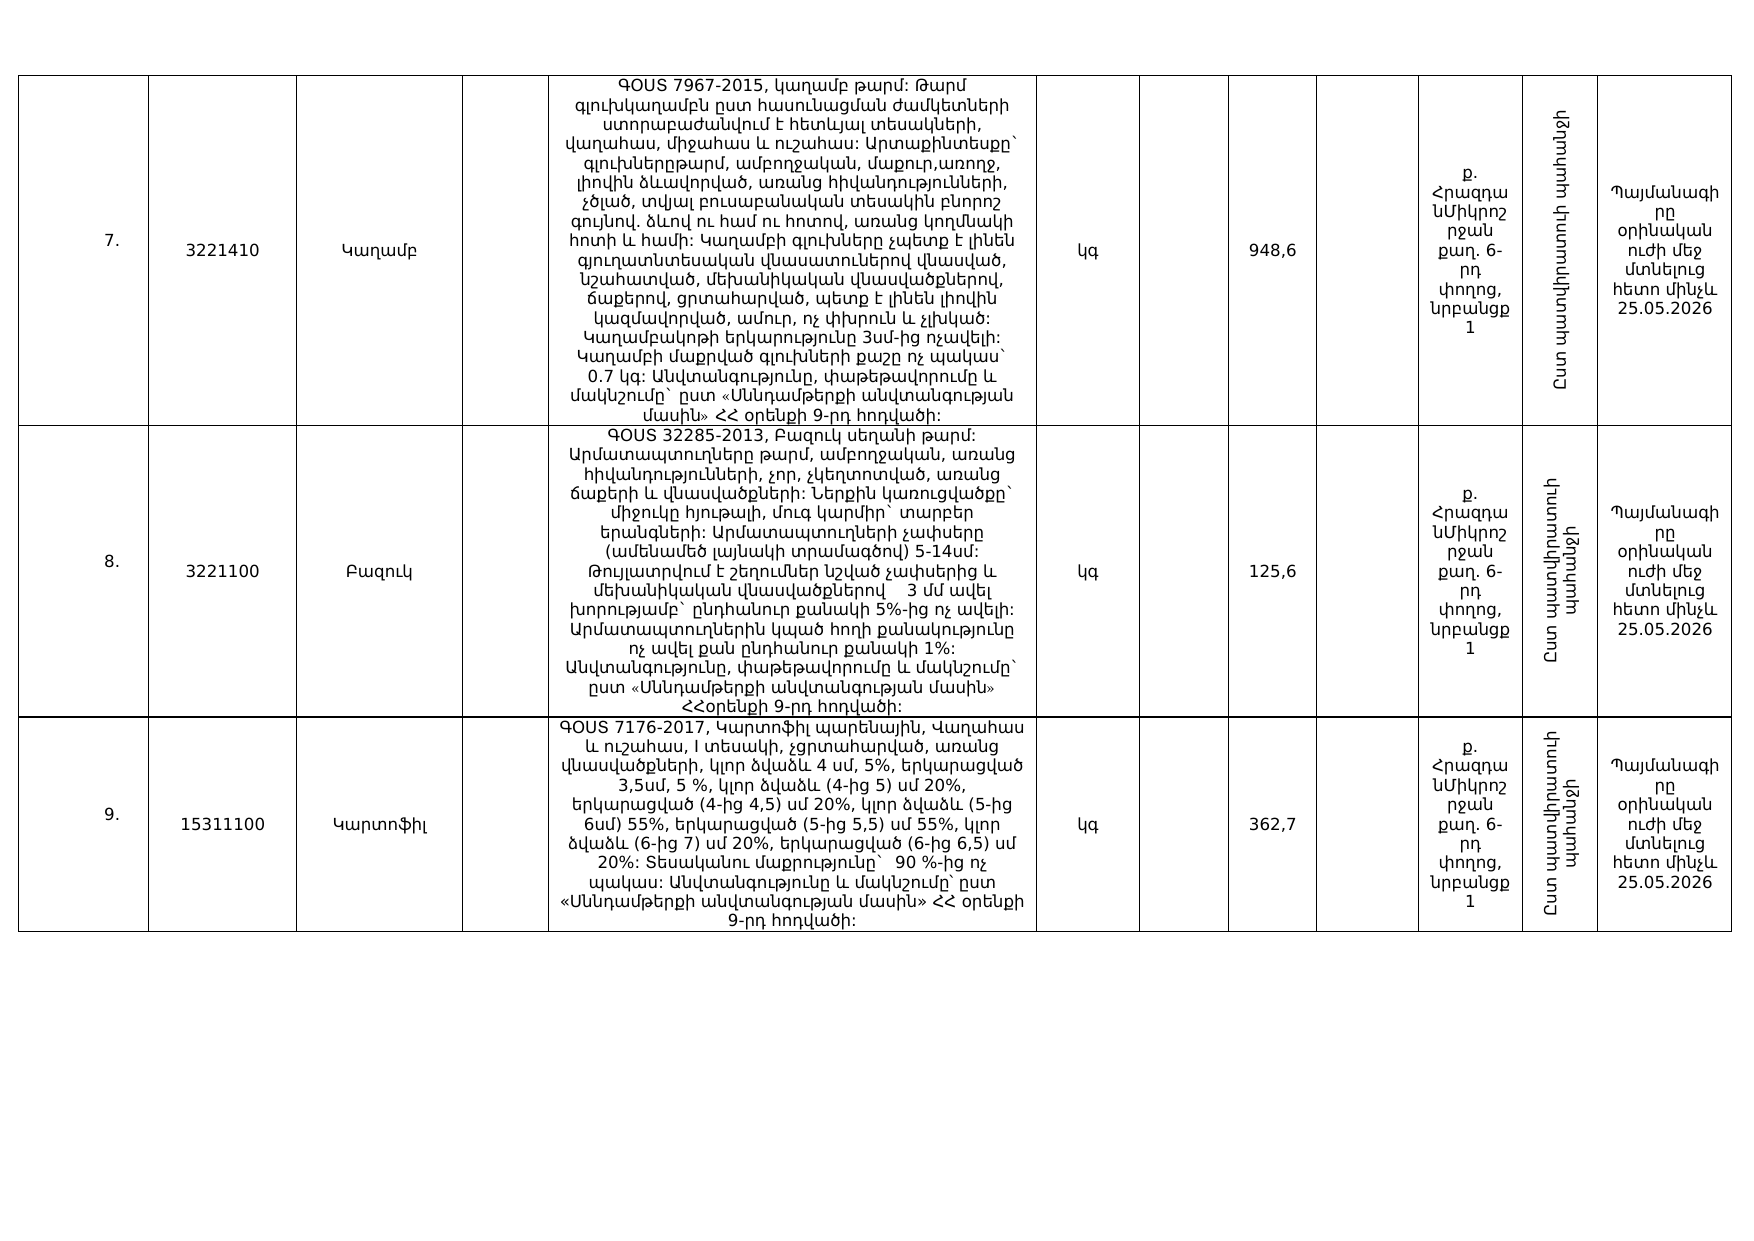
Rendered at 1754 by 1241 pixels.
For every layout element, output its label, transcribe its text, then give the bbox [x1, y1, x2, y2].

table_cell Կարտոֆիլ [297, 718, 462, 931]
table_cell 125,6 [1229, 426, 1316, 716]
table_cell Բազուկ [297, 426, 462, 716]
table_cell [1523, 76, 1597, 425]
table_cell 3221100 [149, 426, 296, 716]
table_cell ԳՕՍՏ 32285-2013, Բազուկ սեղանի թարմ: Արմատապտուղները թարմ, ամբողջական, առանց հիվանդությունների, չոր, չկեղտոտված, առանց ճաքերի և վնասվածքների: Ներքին կառուցվածքը` միջուկը հյութալի, մուգ կարմիր` տարբեր երանգների: Արմատապտուղների չափսերը (ամենամեծ լայնակի տրամագծով) 5-14սմ: Թույլատրվում է շեղումներ նշված չափսերից և մեխանիկական վնասվածքներով 3 մմ ավել խորությամբ` ընդհանուր քանակի 5%-ից ոչ ավելի: Արմատապտուղներին կպած հողի քանակությունը ոչ ավել քան ընդհանուր քանակի 1%: Անվտանգությունը, փաթեթավորումը և մակնշումը` ըստ Սննդամթերքի անվտանգության մասին ՀՀօրենքի 9-րդ հոդվածի: [549, 426, 1036, 716]
table_cell [1140, 718, 1228, 931]
table_cell [1317, 76, 1418, 425]
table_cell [1419, 76, 1522, 425]
table_cell ԳՕՍՏ 7967-2015, կաղամբ թարմ: Թարմ գլուխկաղամբն ըստ հասունացման ժամկետների ստորաբաժանվում է հետևյալ տեսակների, վաղահաս, միջահաս և ուշահաս: Արտաքինտեսքը` գլուխներըթարմ, ամբողջական, մաքուր,առողջ, լիովին ձևավորված, առանց հիվանդությունների, չծլած, տվյալ բուսաբանական տեսակին բնորոշ գույնով. ձևով ու համ ու հոտով, առանց կողմնակի հոտի և համի: Կաղամբի գլուխները չպետք է լինեն գյուղատնտեսական վնասատուներով վնասված, նշահատված, մեխանիկական վնասվածքներով, ճաքերով, ցրտահարված, պետք է լինեն լիովին կազմավորված, ամուր, ոչ փխրուն և չլխկած: Կաղամբակոթի երկարությունը 3սմ-ից ոչավելի: Կաղամբի մաքրված գլուխների քաշը ոչ պակաս` 0.7 կգ: Անվտանգությունը, փաթեթավորումը և մակնշումը` ըստ Սննդամթերքի անվտանգության մասին ՀՀ օրենքի 9-րդ հոդվածի: [549, 76, 1036, 425]
table_cell [1317, 426, 1418, 716]
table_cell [1419, 718, 1522, 931]
table_cell [19, 718, 148, 931]
table_cell [19, 426, 148, 716]
table_cell [463, 76, 548, 425]
table_cell [19, 76, 148, 425]
table_cell Պայմանագիրը օրինական ուժի մեջ մտնելուց հետո մինչև 25.05.2026 [1598, 426, 1731, 716]
table_cell 362,7 [1229, 718, 1316, 931]
table_cell Ըստ պատվիրատուի պահանջի [1523, 426, 1597, 716]
table_cell ք. ՀրազդանՄիկրոշրջան քաղ. 6-րդ փողոց, նրբանցք 1 [1419, 426, 1522, 716]
table_cell [463, 718, 548, 931]
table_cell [1523, 718, 1597, 931]
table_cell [1598, 76, 1731, 425]
table_cell [1140, 76, 1228, 425]
table_cell 948,6 [1229, 76, 1316, 425]
table_cell [463, 426, 548, 716]
table_cell 15311100 [149, 718, 296, 931]
table_cell Կաղամբ [297, 76, 462, 425]
table_cell կգ [1037, 718, 1139, 931]
table_cell 3221410 [149, 76, 296, 425]
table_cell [1598, 718, 1731, 931]
table_cell [1317, 718, 1418, 931]
table_cell [1140, 426, 1228, 716]
table_cell կգ [1037, 426, 1139, 716]
table_cell կգ [1037, 76, 1139, 425]
table_cell ԳՕՍՏ 7176-2017, Կարտոֆիլ պարենային, Վաղահաս և ուշահաս, I տեսակի, չցրտահարված, առանց վնասվածքների, կլոր ձվաձև 4 սմ, 5%, երկարացված 3,5սմ, 5 %, կլոր ձվաձև (4-ից 5) սմ 20%, երկարացված (4-ից 4,5) սմ 20%, կլոր ձվաձև (5-ից 6սմ) 55%, երկարացված (5-ից 5,5) սմ 55%, կլոր ձվաձև (6-ից 7) սմ 20%, երկարացված (6-ից 6,5) սմ 20%: Տեսականու մաքրությունը` 90 %-ից ոչ պակաս: Անվտանգությունը և մակնշումը՝ ըստ «Սննդամթերքի անվտանգության մասին» ՀՀ օրենքի 9-րդ հոդվածի: [549, 718, 1036, 931]
